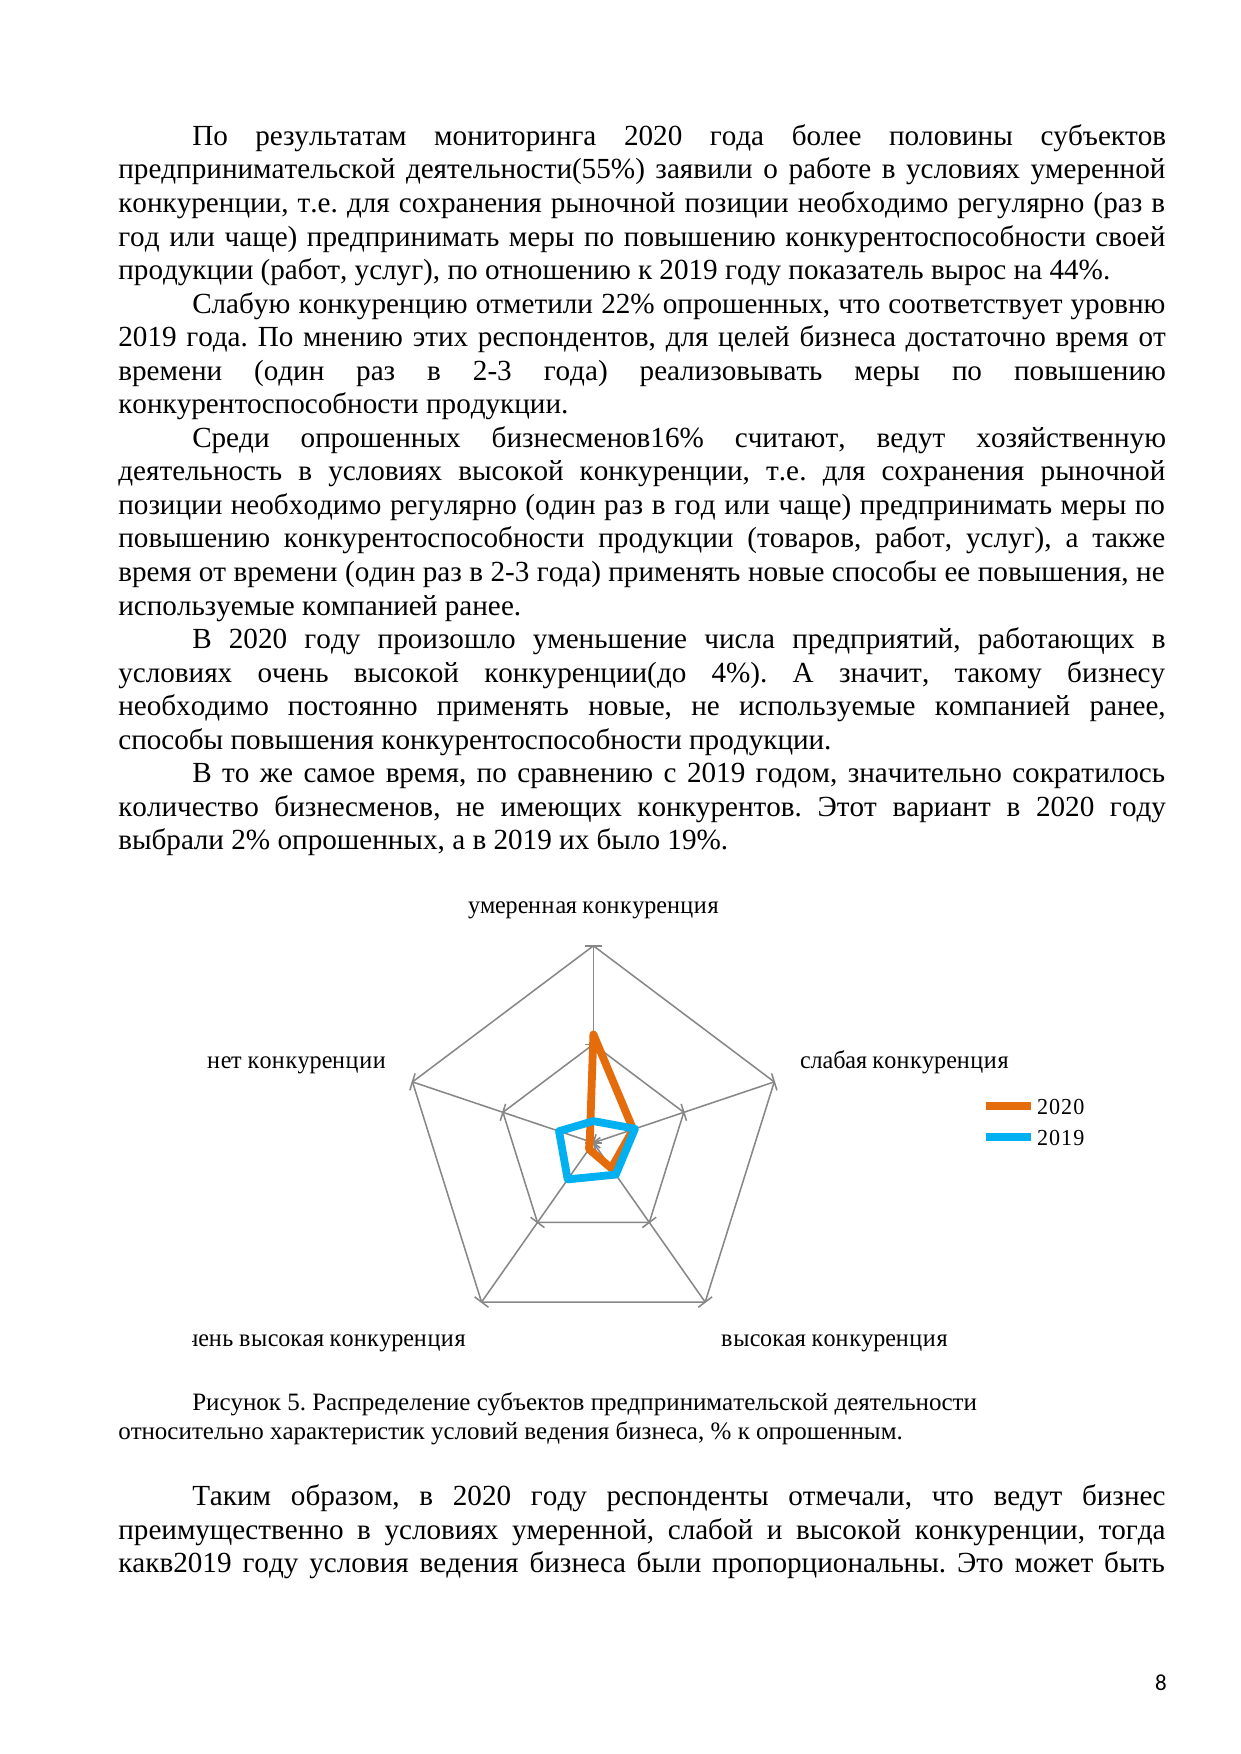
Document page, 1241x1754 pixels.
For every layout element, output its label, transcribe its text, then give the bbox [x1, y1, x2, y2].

text В то же самое время, по сравнению с 2019 годом, значительно сократилось количество бизнесменов, не имеющих конкурентов. Этот вариант в 2020 году выбрали 2% опрошенных, а в 2019 их было 19%. [118, 755, 1167, 856]
text Слабую конкуренцию отметили 22% опрошенных, что соответствует уровню 2019 года. По мнению этих респондентов, для целей бизнеса достаточно время от времени (один раз в 2-3 года) реализовывать меры по повышению конкурентоспособности продукции. [118, 286, 1167, 420]
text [118, 1478, 1167, 1579]
text Рисунок 5. Распределение субъектов предпринимательской деятельности [118, 1387, 1167, 1416]
text В 2020 году произошло уменьшение числа предприятий, работающих в условиях очень высокой конкуренции(до 4%). А значит, такому бизнесу необходимо постоянно применять новые, не используемые компанией ранее, способы повышения конкурентоспособности продукции. [118, 621, 1167, 755]
text Среди опрошенных бизнесменов16% считают, ведут хозяйственную деятельность в условиях высокой конкуренции, т.е. для сохранения рыночной позиции необходимо регулярно (один раз в год или чаще) предпринимать меры по повышению конкурентоспособности продукции (товаров, работ, услуг), а также время от времени (один раз в 2-3 года) применять новые способы ее повышения, не используемые компанией ранее. [118, 420, 1167, 621]
text относительно характеристик условий ведения бизнеса, % к опрошенным. [118, 1416, 1167, 1445]
text По результатам мониторинга 2020 года более половины субъектов предпринимательской деятельности(55%) заявили о работе в условиях умеренной конкуренции, т.е. для сохранения рыночной позиции необходимо регулярно (раз в год или чаще) предпринимать меры по повышению конкурентоспособности своей продукции (работ, услуг), по отношению к 2019 году показатель вырос на 44%. [118, 118, 1167, 286]
